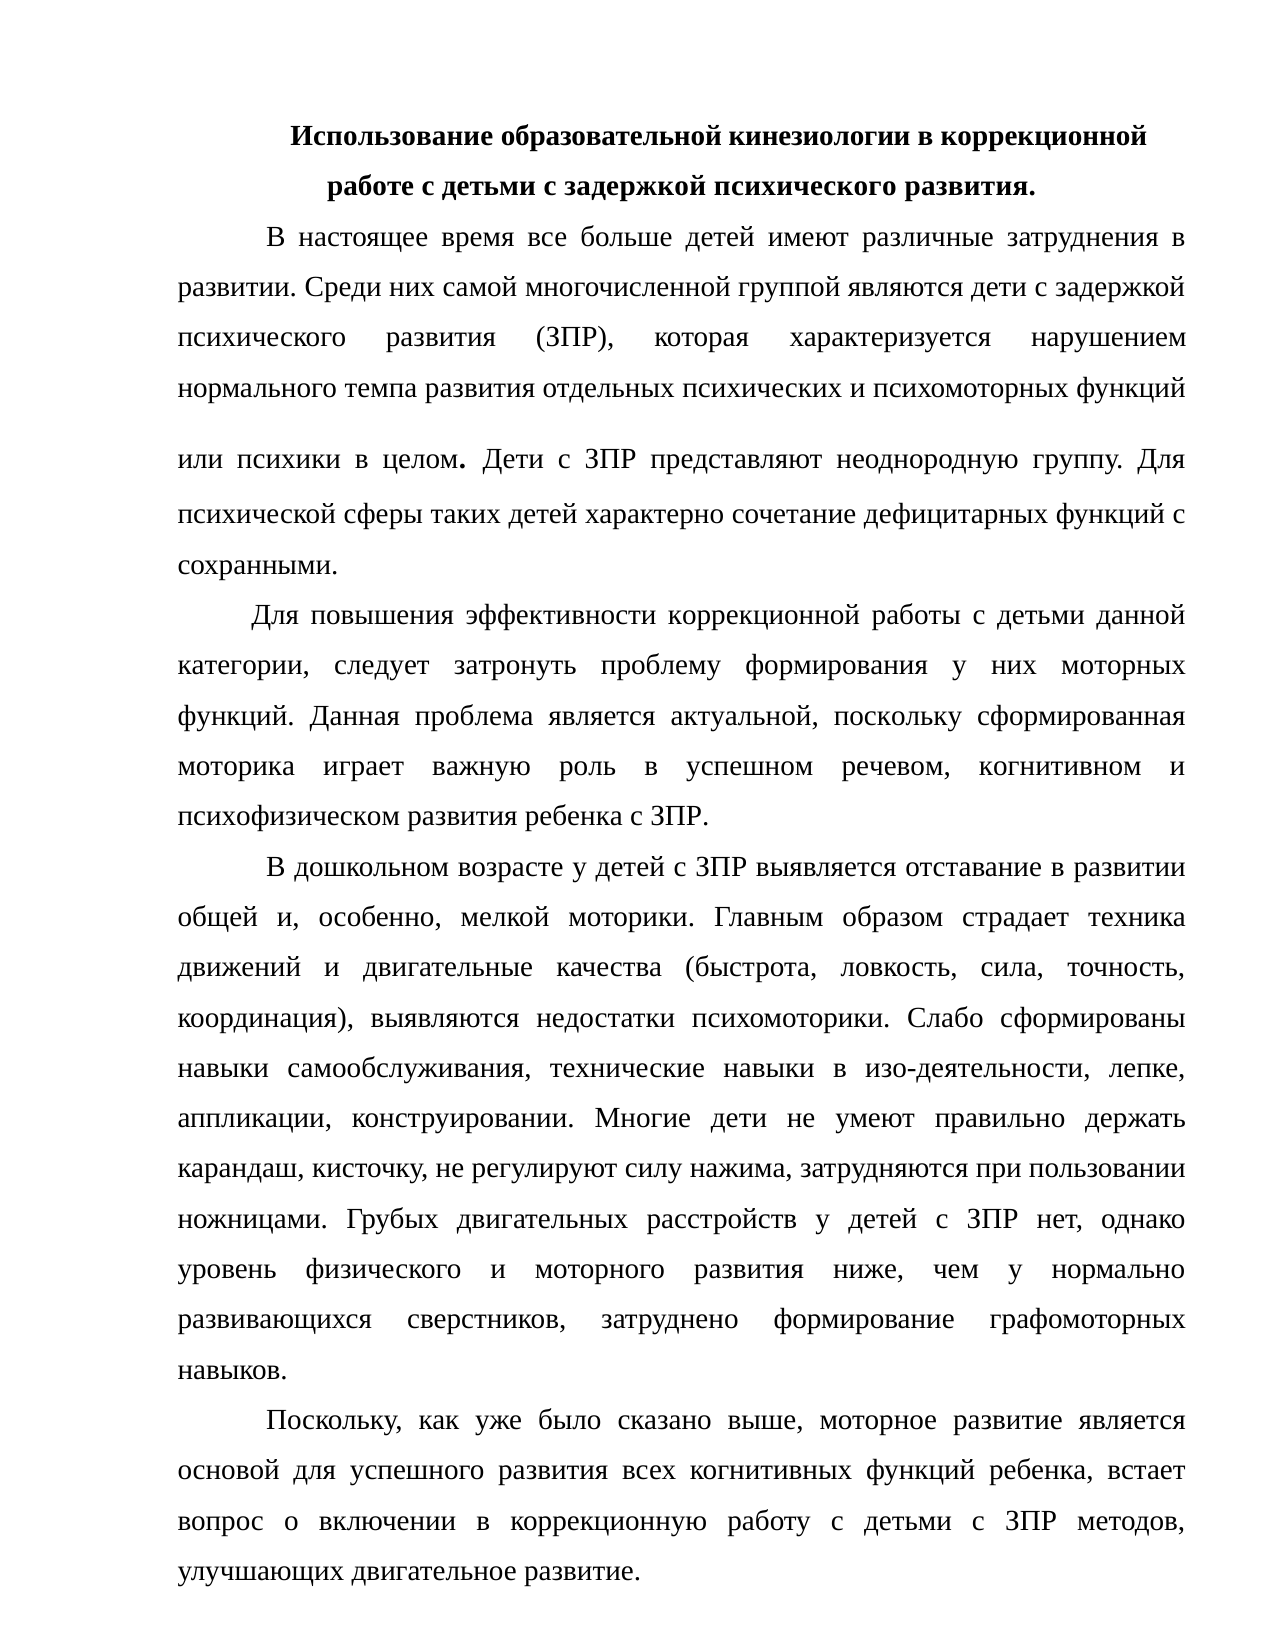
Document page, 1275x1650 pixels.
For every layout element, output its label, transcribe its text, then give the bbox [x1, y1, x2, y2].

text Поскольку, как уже было сказано выше, моторное развитие является основой для успешного развития всех когнитивных функций ребенка, встает вопрос о включении в коррекционную работу с детьми с ЗПР методов, улучшающих двигательное развитие. [177, 1402, 1186, 1587]
text Для повышения эффективности коррекционной работы с детьми данной категории, следует затронуть проблему формирования у них моторных функций. Данная проблема является актуальной, поскольку сформированная моторика играет важную роль в успешном речевом, когнитивном и психофизическом развития ребенка с ЗПР. [177, 597, 1186, 832]
text Использование образовательной кинезиологии в коррекционной работе с детьми с задержкой психического развития. [177, 118, 1186, 202]
text В дошкольном возрасте у детей с ЗПР выявляется отставание в развитии общей и, особенно, мелкой моторики. Главным образом страдает техника движений и двигательные качества (быстрота, ловкость, сила, точность, координация), выявляются недостатки психомоторики. Слабо сформированы навыки самообслуживания, технические навыки в изо-деятельности, лепке, аппликации, конструировании. Многие дети не умеют правильно держать карандаш, кисточку, не регулируют силу нажима, затрудняются при пользовании ножницами. Грубых двигательных расстройств у детей с ЗПР нет, однако уровень физического и моторного развития ниже, чем у нормально развивающихся сверстников, затруднено формирование графомоторных навыков. [177, 849, 1186, 1385]
text В настоящее время все больше детей имеют различные затруднения в развитии. Среди них самой многочисленной группой являются дети с задержкой психического развития (ЗПР), которая характеризуется нарушением нормального темпа развития отдельных психических и психомоторных функций или психики в целом. Дети с ЗПР представляют неоднородную группу. Для психической сферы таких детей характерно сочетание дефицитарных функций с сохранными. [177, 219, 1186, 580]
